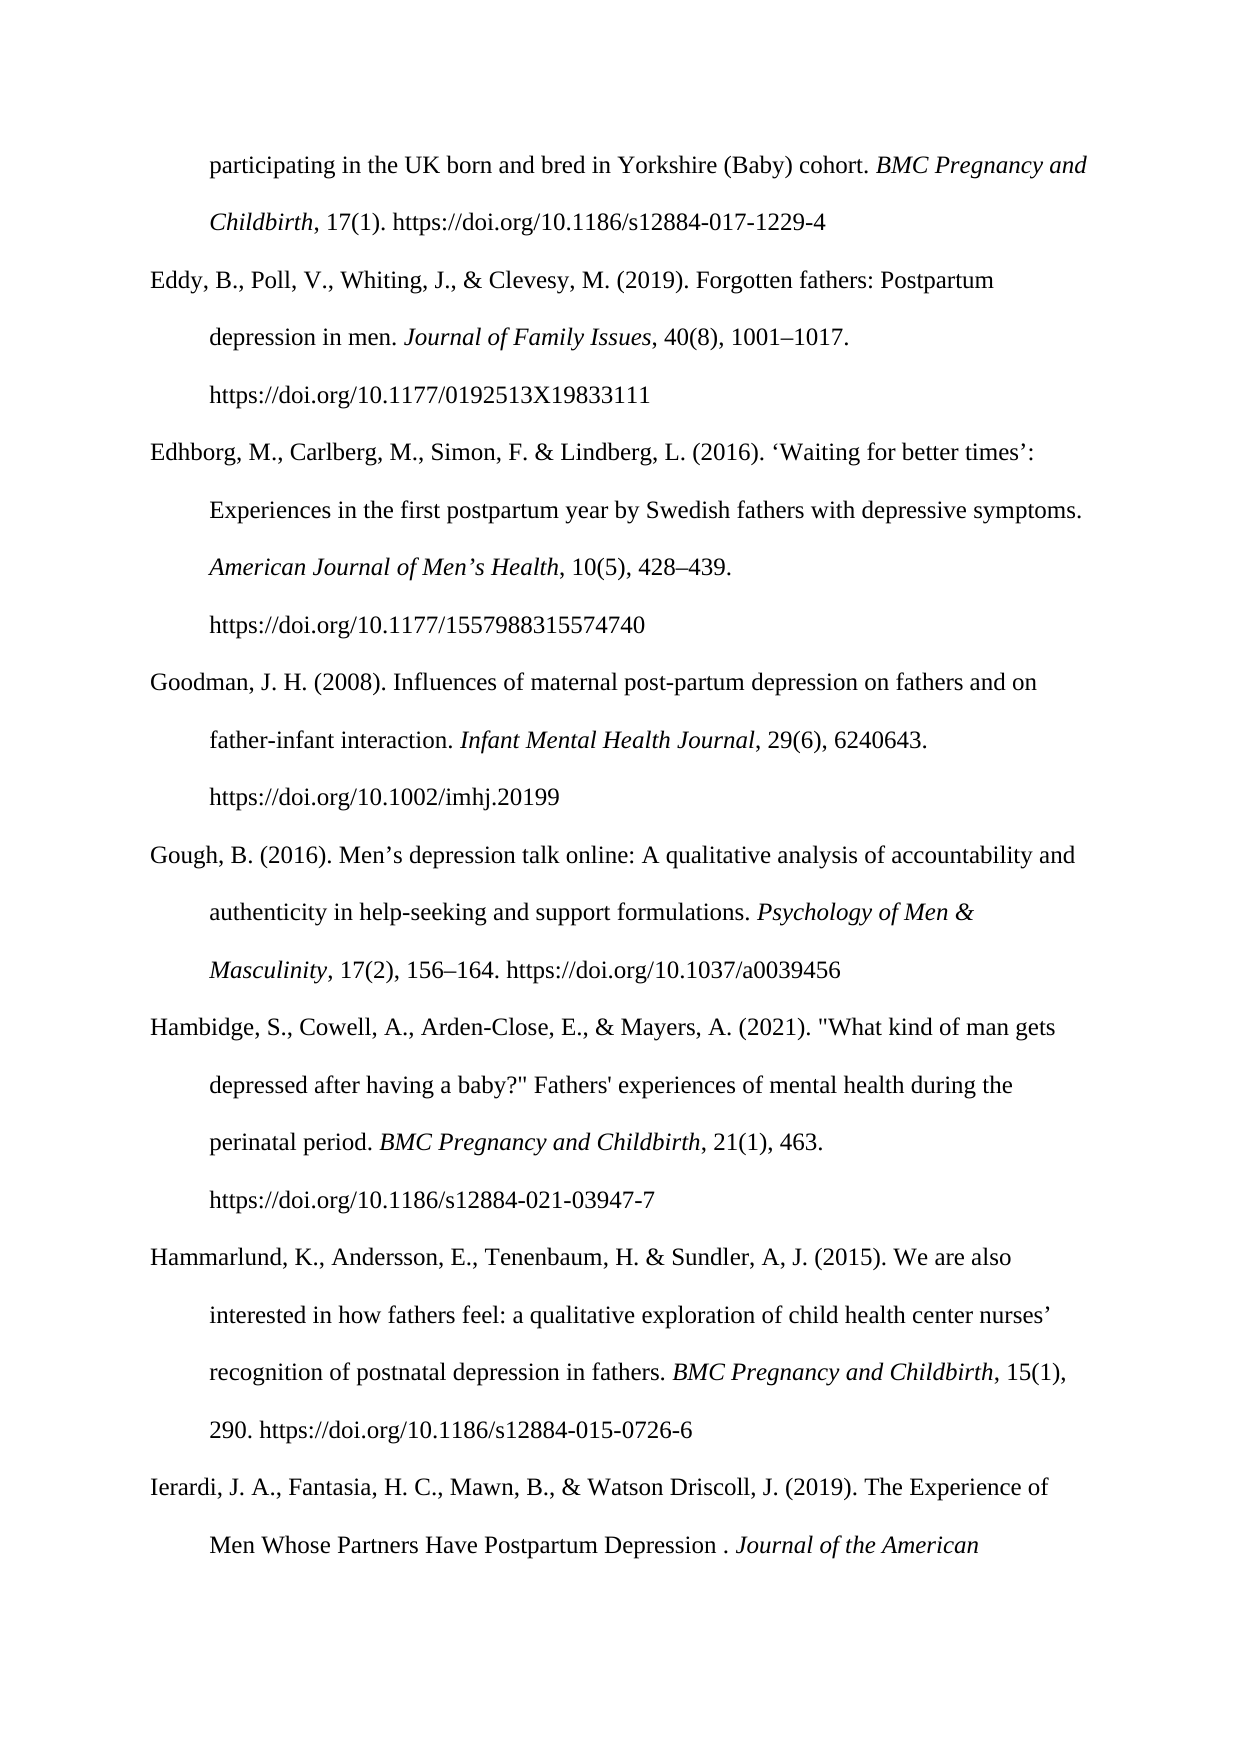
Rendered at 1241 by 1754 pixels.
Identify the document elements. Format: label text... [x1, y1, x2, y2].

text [150, 150, 1090, 236]
text Hammarlund, K., Andersson, E., Tenenbaum, H. & Sundler, A, J. (2015). We are also interested in how fathers feel: a qualitative exploration of child health center nurses’ recognition of postnatal depression in fathers. BMC Pregnancy and Childbirth, 15(1), 290. https://doi.org/10.1186/s12884-015-0726-6 [150, 1242, 1090, 1444]
text Hambidge, S., Cowell, A., Arden-Close, E., & Mayers, A. (2021). "What kind of man gets depressed after having a baby?" Fathers' experiences of mental health during the perinatal period. BMC Pregnancy and Childbirth, 21(1), 463. https://doi.org/10.1186/s12884-021-03947-7 [150, 1012, 1090, 1214]
text Gough, B. (2016). Men’s depression talk online: A qualitative analysis of accountability and authenticity in help-seeking and support formulations. Psychology of Men & Masculinity, 17(2), 156–164. https://doi.org/10.1037/a0039456 [150, 840, 1090, 984]
text Eddy, B., Poll, V., Whiting, J., & Clevesy, M. (2019). Forgotten fathers: Postpartum depression in men. Journal of Family Issues, 40(8), 1001–1017. https://doi.org/10.1177/0192513X19833111 [150, 265, 1090, 409]
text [150, 1472, 1090, 1559]
text Goodman, J. H. (2008). Influences of maternal post-partum depression on fathers and on father-infant interaction. Infant Mental Health Journal, 29(6), 6240643. https://doi.org/10.1002/imhj.20199 [150, 667, 1090, 811]
text Edhborg, M., Carlberg, M., Simon, F. & Lindberg, L. (2016). ‘Waiting for better times’: Experiences in the first postpartum year by Swedish fathers with depressive symptoms. American Journal of Men’s Health, 10(5), 428–439. https://doi.org/10.1177/1557988315574740 [150, 437, 1090, 639]
